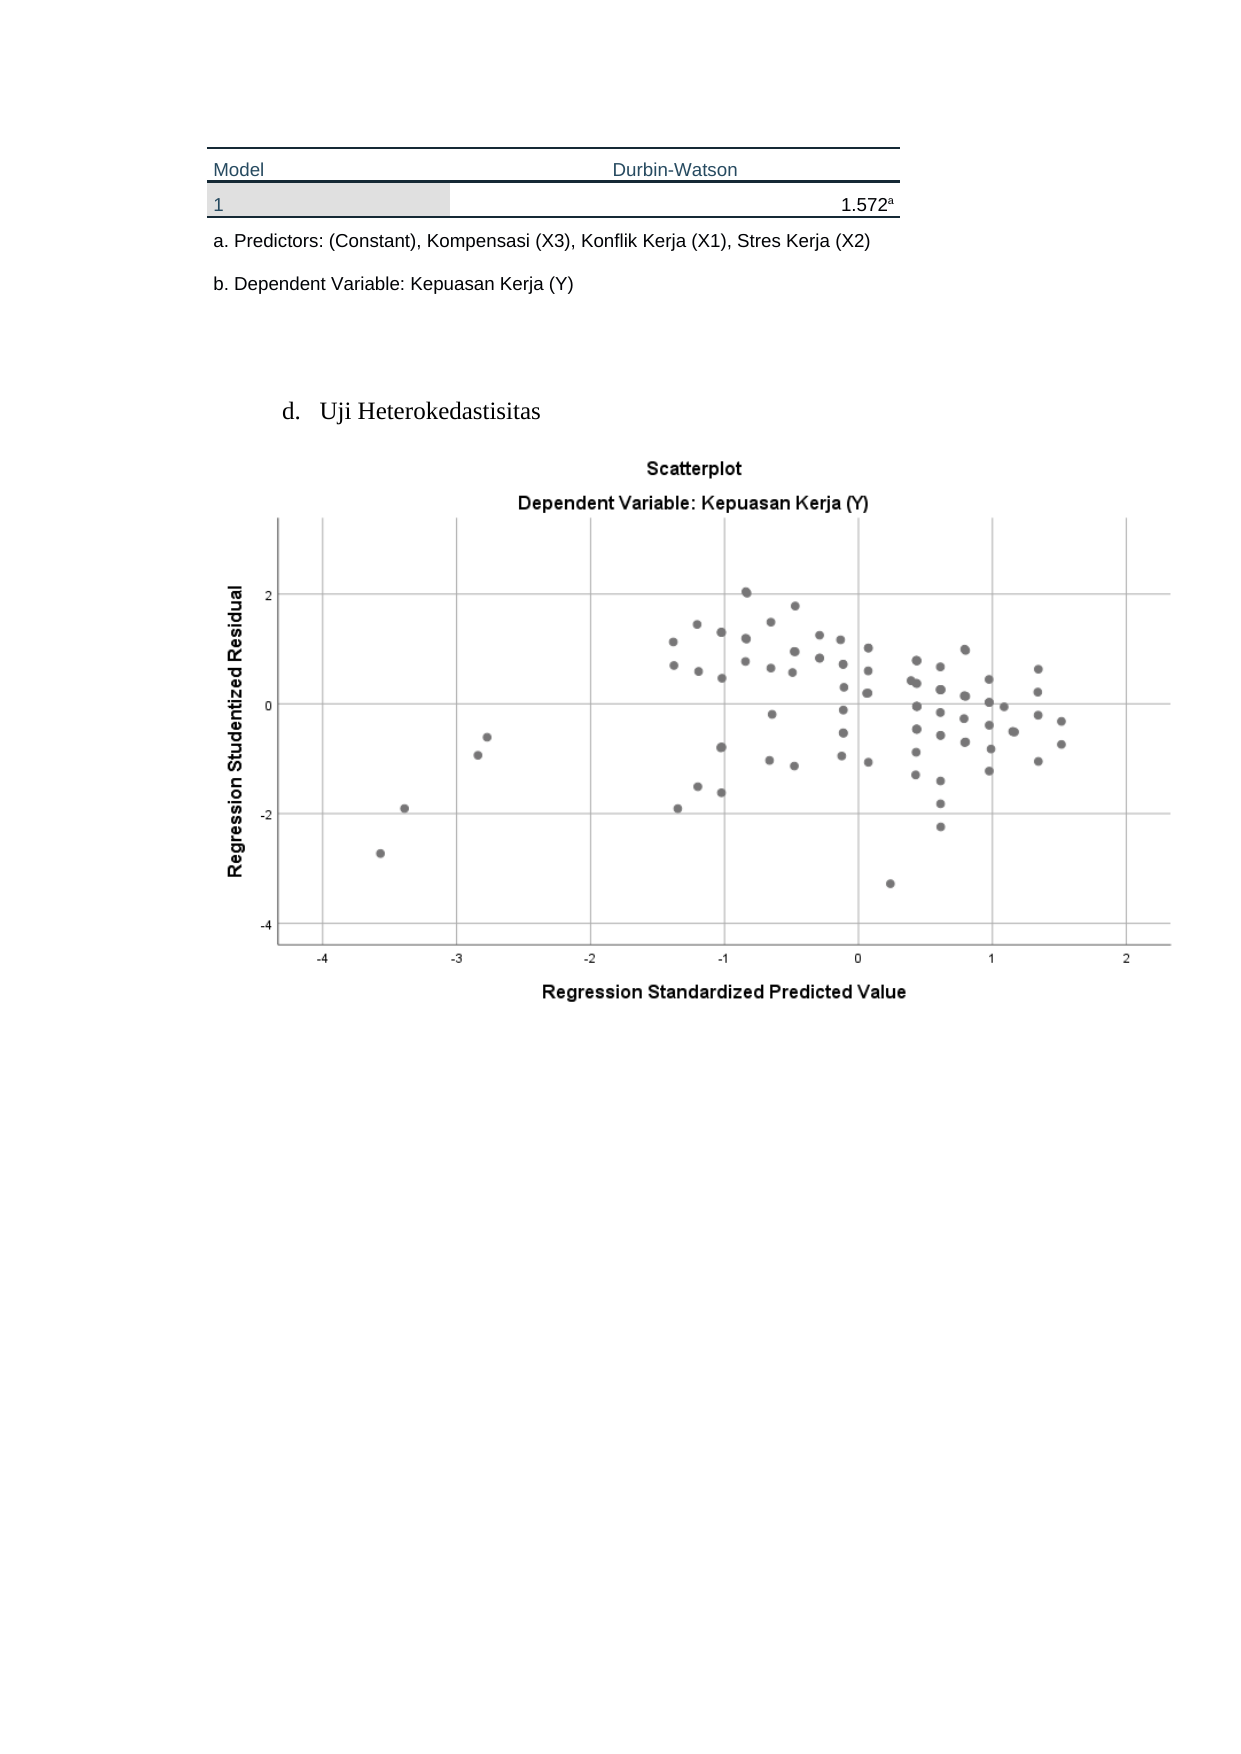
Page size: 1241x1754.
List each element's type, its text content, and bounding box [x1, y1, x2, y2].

table_cell b. Dependent Variable: Kepuasan Kerja (Y) [207, 261, 900, 323]
table_cell 1.572a [450, 183, 900, 216]
table_cell Model [207, 149, 450, 180]
list Uji Heterokedastisitas [282, 396, 1122, 425]
table_cell 1 [207, 183, 450, 216]
table_cell Durbin-Watson [450, 149, 900, 180]
picture [206, 443, 1182, 1018]
table_cell a. Predictors: (Constant), Kompensasi (X3), Konflik Kerja (X1), Stres Kerja (X2) [207, 218, 900, 261]
